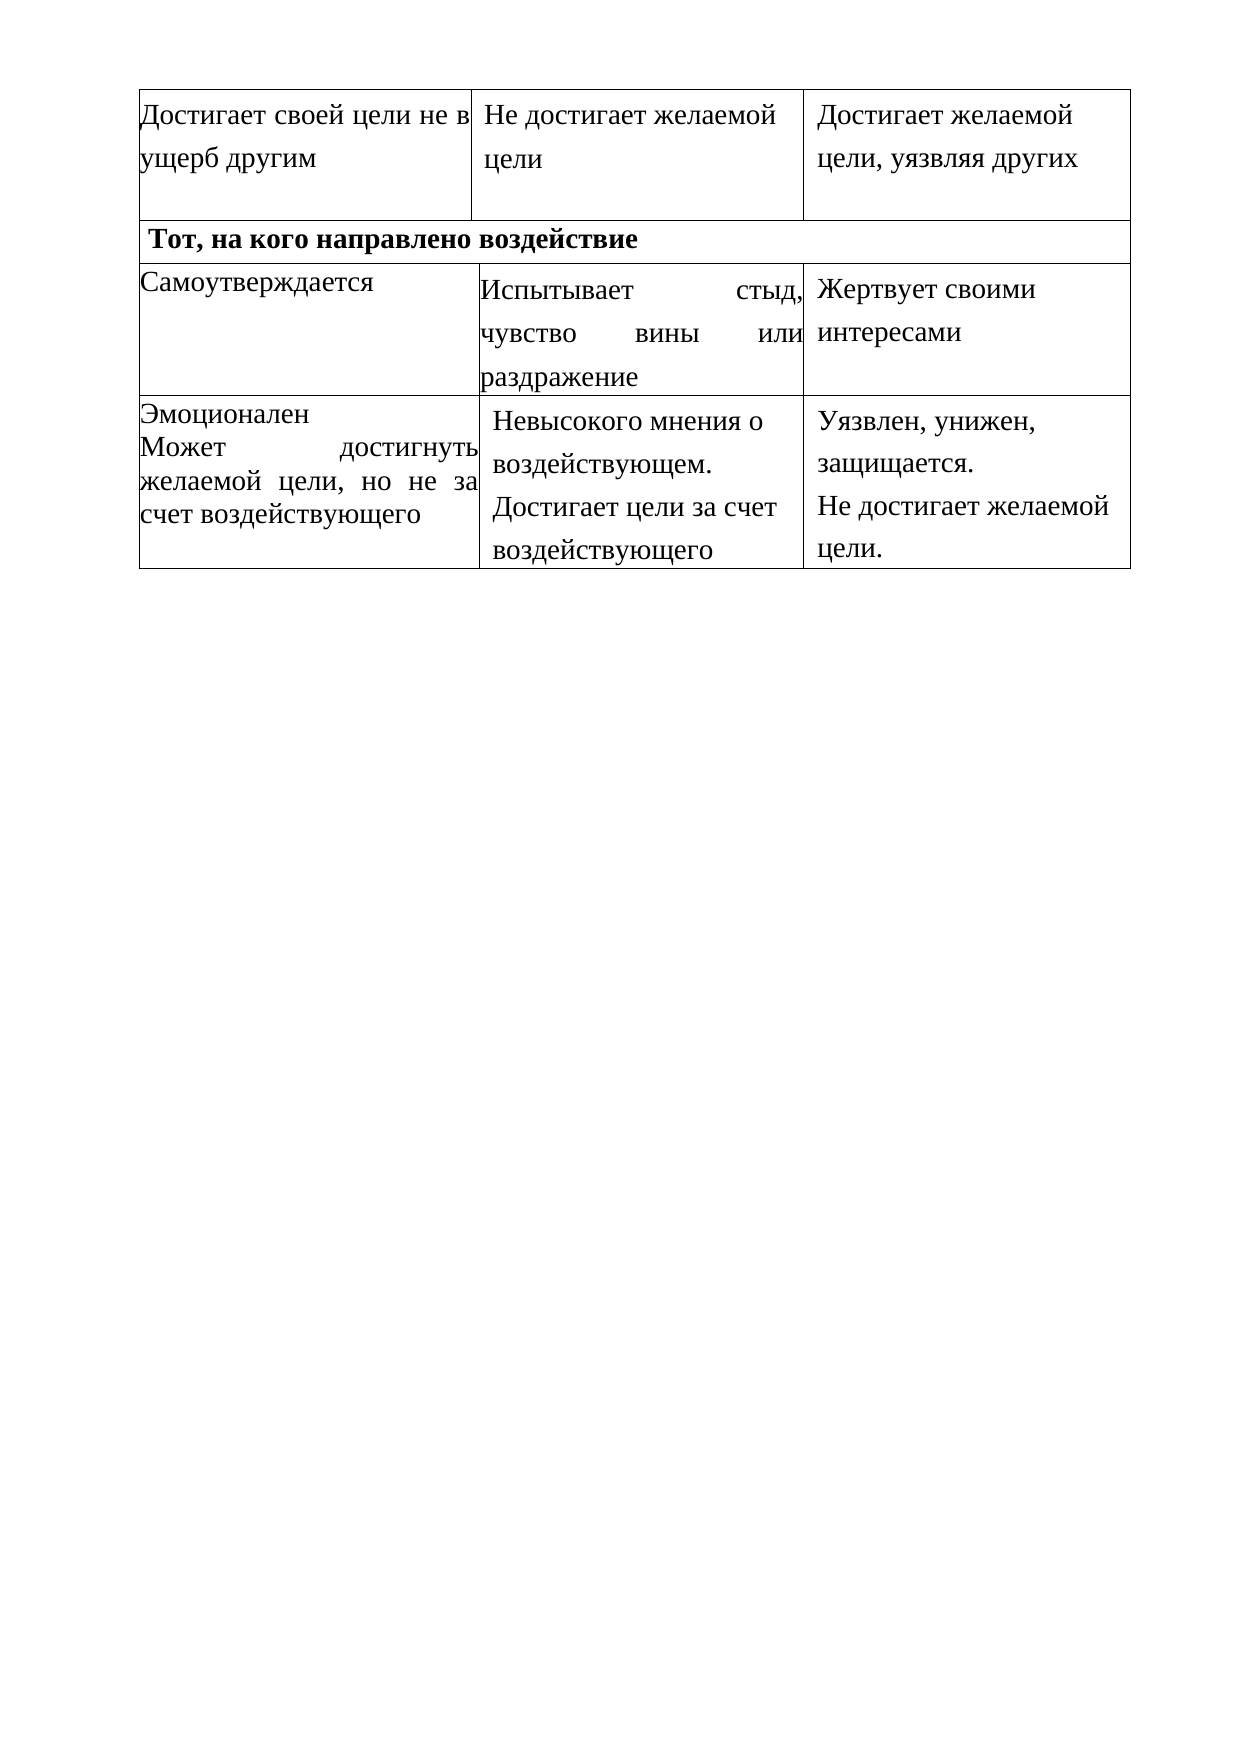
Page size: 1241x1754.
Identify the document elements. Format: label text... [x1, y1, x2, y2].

table_cell Тот, на кого направлено воздействие [140, 221, 1130, 263]
table_cell Жертвует своими интересами [804, 264, 1130, 395]
table_cell Достигает желаемой цели, уязвляя других [804, 90, 1130, 220]
table_cell Уязвлен, унижен, защищается. Не достигает желаемой цели. [804, 396, 1130, 568]
table_cell Самоутверждается [140, 264, 479, 395]
table_cell Испытывает стыд, чувство вины или раздражение [480, 264, 803, 395]
table_cell Эмоционален Может достигнуть желаемой цели, но не за счет воздействующего [140, 396, 479, 568]
table_cell Невысокого мнения о воздействующем. Достигает цели за счет воздействующего [480, 396, 803, 568]
table_cell Не достигает желаемой цели [472, 90, 803, 220]
table_cell Достигает своей цели не в ущерб другим [140, 90, 471, 220]
